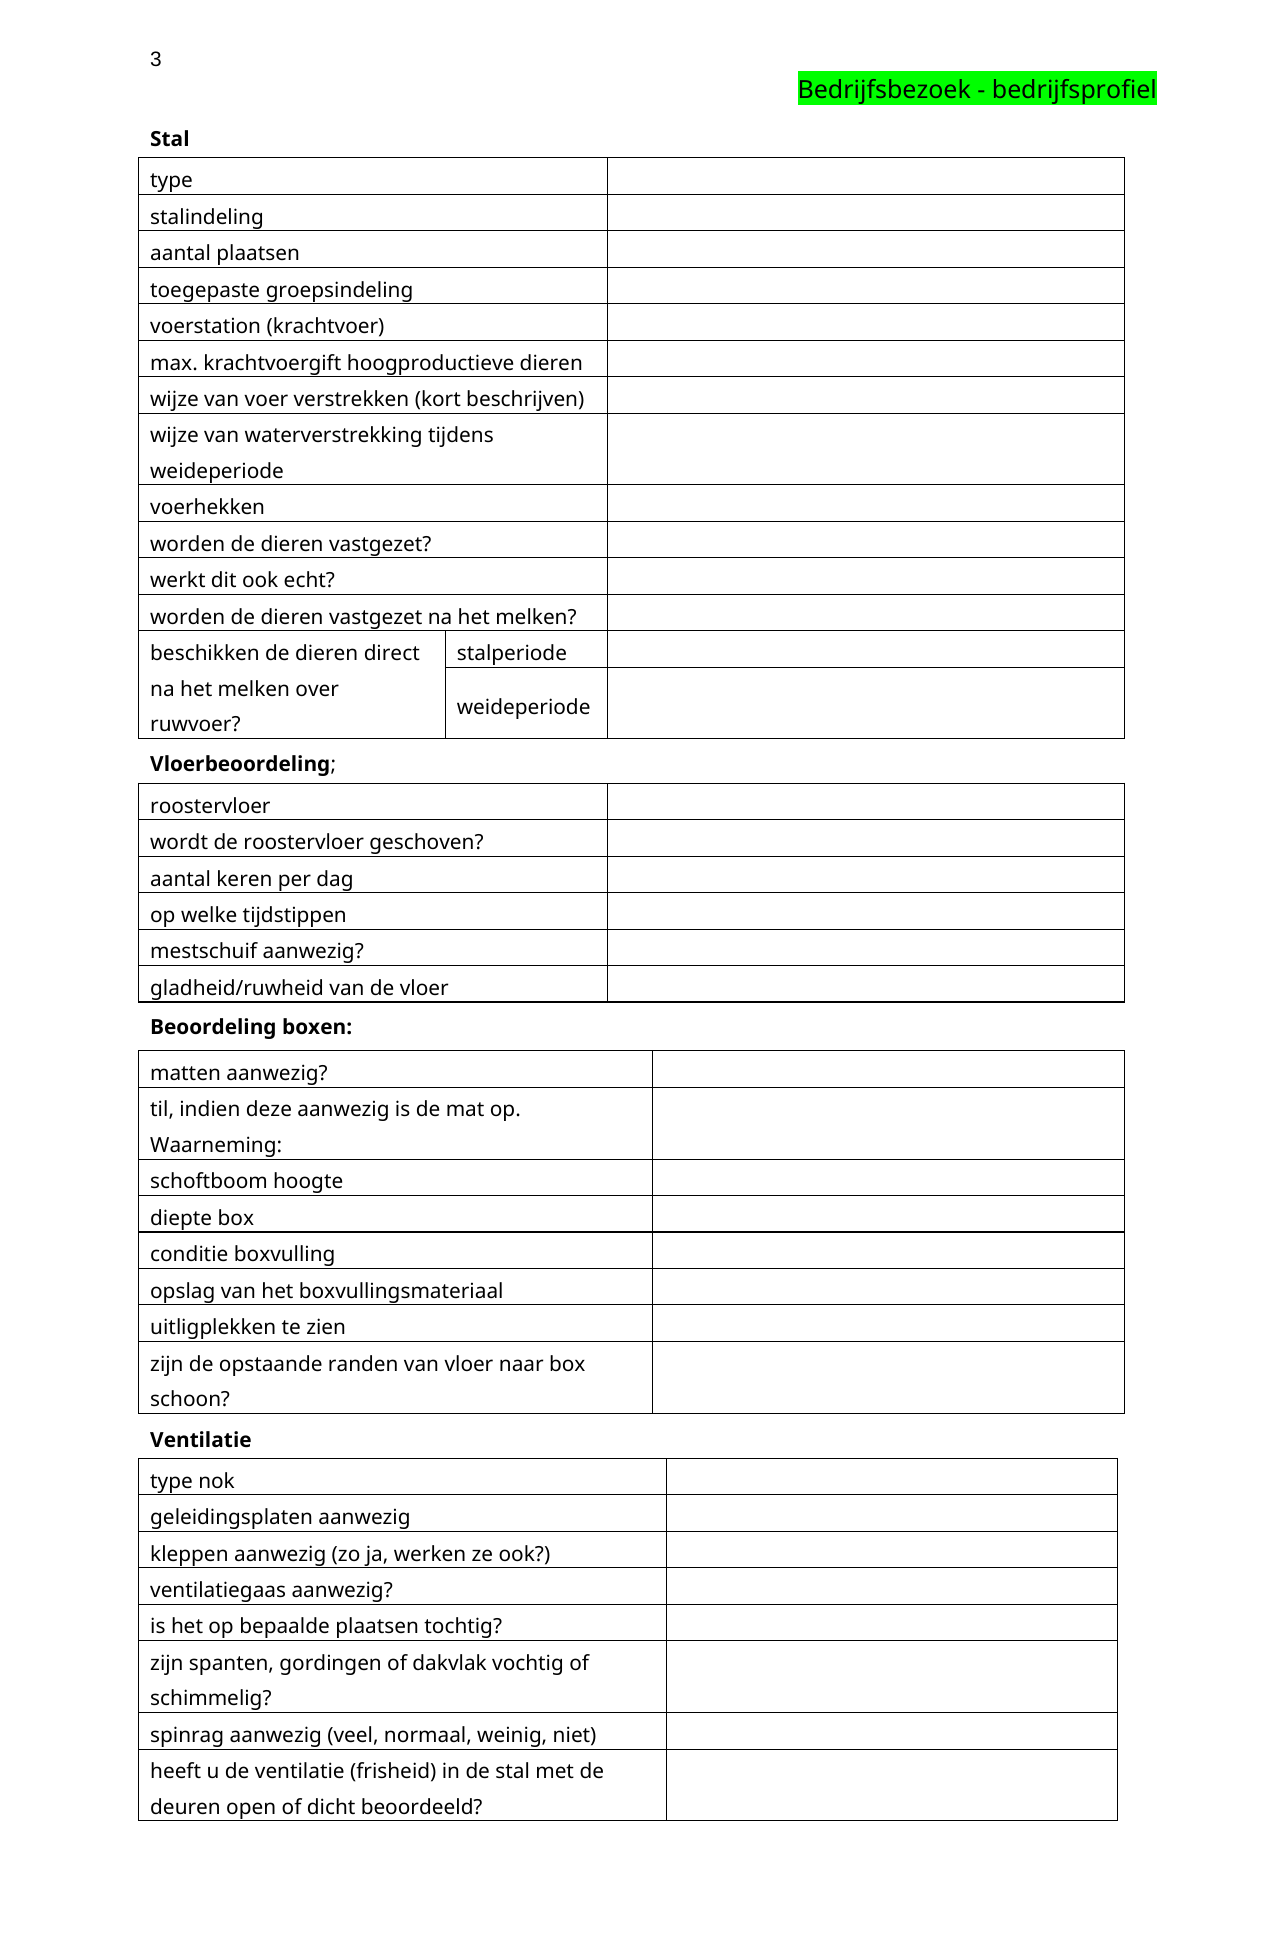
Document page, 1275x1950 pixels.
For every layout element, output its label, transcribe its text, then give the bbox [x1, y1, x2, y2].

table_header type [139, 158, 607, 194]
table_cell opslag van het boxvullingsmateriaal [139, 1269, 652, 1304]
table_cell [608, 893, 1124, 928]
table_cell [608, 595, 1124, 630]
table_cell [667, 1532, 1117, 1567]
table_cell uitligplekken te zien [139, 1305, 652, 1341]
table_cell aantal plaatsen [139, 231, 607, 267]
table_cell til, indien deze aanwezig is de mat op. Waarneming: [139, 1088, 652, 1158]
table_cell [608, 857, 1124, 892]
table_cell op welke tijdstippen [139, 893, 607, 928]
table_cell spinrag aanwezig (veel, normaal, weinig, niet) [139, 1713, 666, 1748]
table_header [608, 784, 1124, 819]
table_cell max. krachtvoergift hoogproductieve dieren [139, 341, 607, 376]
table_cell [608, 930, 1124, 965]
text Beoordeling boxen: [150, 1012, 1157, 1041]
table_cell [608, 414, 1124, 484]
table_cell zijn de opstaande randen van vloer naar box schoon? [139, 1342, 652, 1413]
table_cell [653, 1088, 1124, 1158]
table_cell [608, 966, 1124, 1001]
table_cell [608, 522, 1124, 557]
table_cell kleppen aanwezig (zo ja, werken ze ook?) [139, 1532, 666, 1567]
table_cell [667, 1641, 1117, 1712]
table_cell [653, 1342, 1124, 1413]
table_cell ventilatiegaas aanwezig? [139, 1568, 666, 1604]
table_cell voerhekken [139, 485, 607, 521]
table_cell [653, 1160, 1124, 1195]
table_cell diepte box [139, 1196, 652, 1231]
table_cell [667, 1713, 1117, 1748]
table_cell [667, 1750, 1117, 1820]
table_cell [608, 377, 1124, 412]
table_cell stalindeling [139, 195, 607, 230]
table_cell [608, 341, 1124, 376]
table_cell [608, 668, 1124, 737]
text Stal [150, 123, 695, 152]
table_cell [667, 1568, 1117, 1604]
table_cell worden de dieren vastgezet? [139, 522, 607, 557]
table_cell beschikken de dieren direct na het melken over ruwvoer? [139, 631, 445, 737]
table_header [653, 1051, 1124, 1087]
table_cell [608, 304, 1124, 339]
table_cell [653, 1233, 1124, 1268]
table_cell schoftboom hoogte [139, 1160, 652, 1195]
table_cell [653, 1269, 1124, 1304]
table_cell [653, 1305, 1124, 1341]
table_cell aantal keren per dag [139, 857, 607, 892]
table_header matten aanwezig? [139, 1051, 652, 1087]
table_cell voerstation (krachtvoer) [139, 304, 607, 339]
table_cell wordt de roostervloer geschoven? [139, 820, 607, 856]
table_header [667, 1459, 1117, 1494]
table_cell [608, 195, 1124, 230]
table_header roostervloer [139, 784, 607, 819]
table_cell conditie boxvulling [139, 1233, 652, 1268]
table_cell heeft u de ventilatie (frisheid) in de stal met de deuren open of dicht beoordeeld? [139, 1750, 666, 1820]
table_cell is het op bepaalde plaatsen tochtig? [139, 1605, 666, 1640]
table_cell gladheid/ruwheid van de vloer [139, 966, 607, 1001]
text Vloerbeoordeling; [150, 748, 1157, 778]
table_cell mestschuif aanwezig? [139, 930, 607, 965]
table_cell [608, 558, 1124, 594]
table_cell zijn spanten, gordingen of dakvlak vochtig of schimmelig? [139, 1641, 666, 1712]
table_cell worden de dieren vastgezet na het melken? [139, 595, 607, 630]
table_cell geleidingsplaten aanwezig [139, 1495, 666, 1531]
table_cell [667, 1605, 1117, 1640]
table_cell [608, 485, 1124, 521]
table_cell stalperiode [446, 631, 607, 667]
table_cell [608, 631, 1124, 667]
table_cell [608, 820, 1124, 856]
table_header [608, 158, 1124, 194]
table_cell [653, 1196, 1124, 1231]
text Ventilatie [150, 1424, 1157, 1453]
table_cell wijze van waterverstrekking tijdens weideperiode [139, 414, 607, 484]
table_cell werkt dit ook echt? [139, 558, 607, 594]
table_cell weideperiode [446, 668, 607, 737]
table_cell [608, 231, 1124, 267]
table_cell [608, 268, 1124, 303]
table_header type nok [139, 1459, 666, 1494]
table_cell [667, 1495, 1117, 1531]
table_cell toegepaste groepsindeling [139, 268, 607, 303]
table_cell wijze van voer verstrekken (kort beschrijven) [139, 377, 607, 412]
